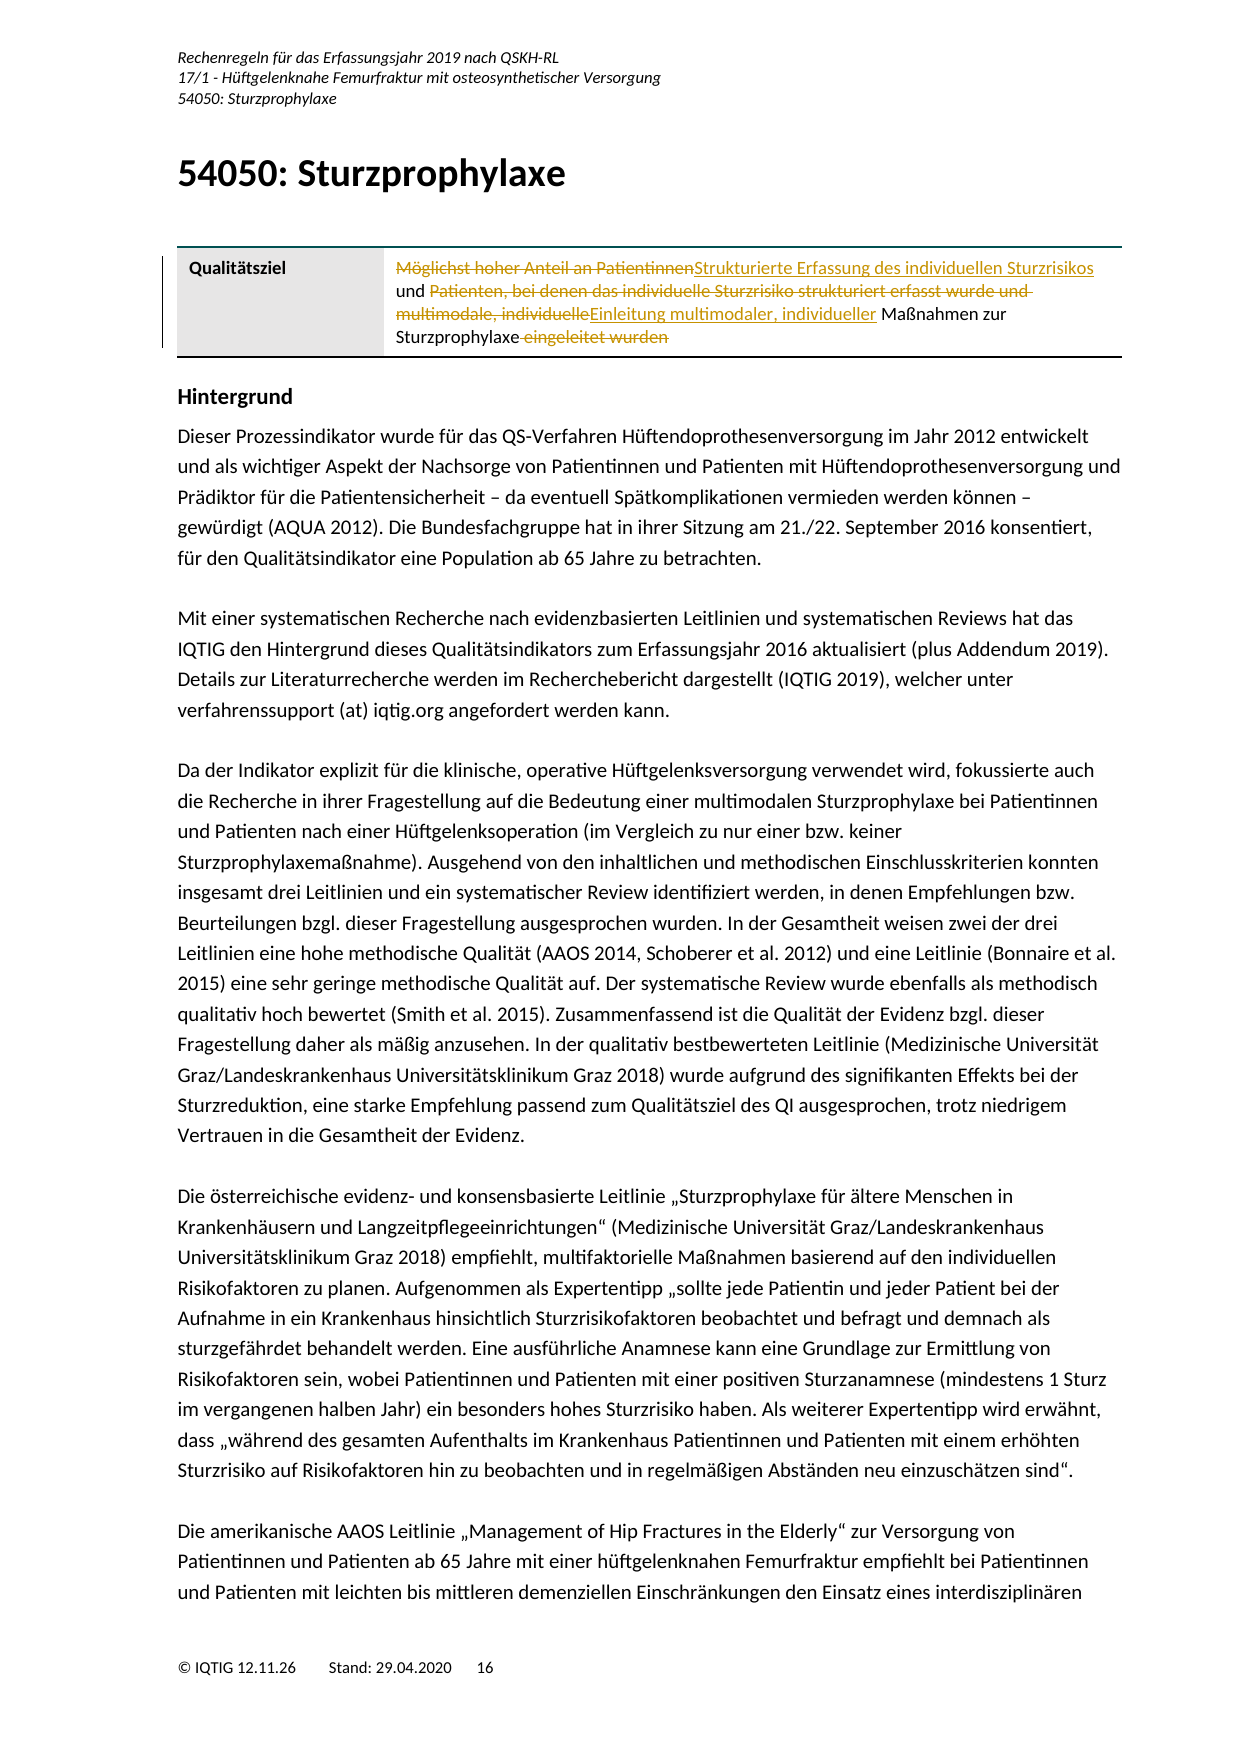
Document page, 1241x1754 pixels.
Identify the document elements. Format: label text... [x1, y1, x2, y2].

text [177, 423, 1122, 1604]
text Hintergrund [177, 382, 1122, 411]
table_header Qualitätsziel [177, 248, 384, 356]
text 54050: Sturzprophylaxe [177, 148, 1122, 196]
table_header und Maßnahmen zur Sturzprophylaxe [384, 248, 1122, 356]
